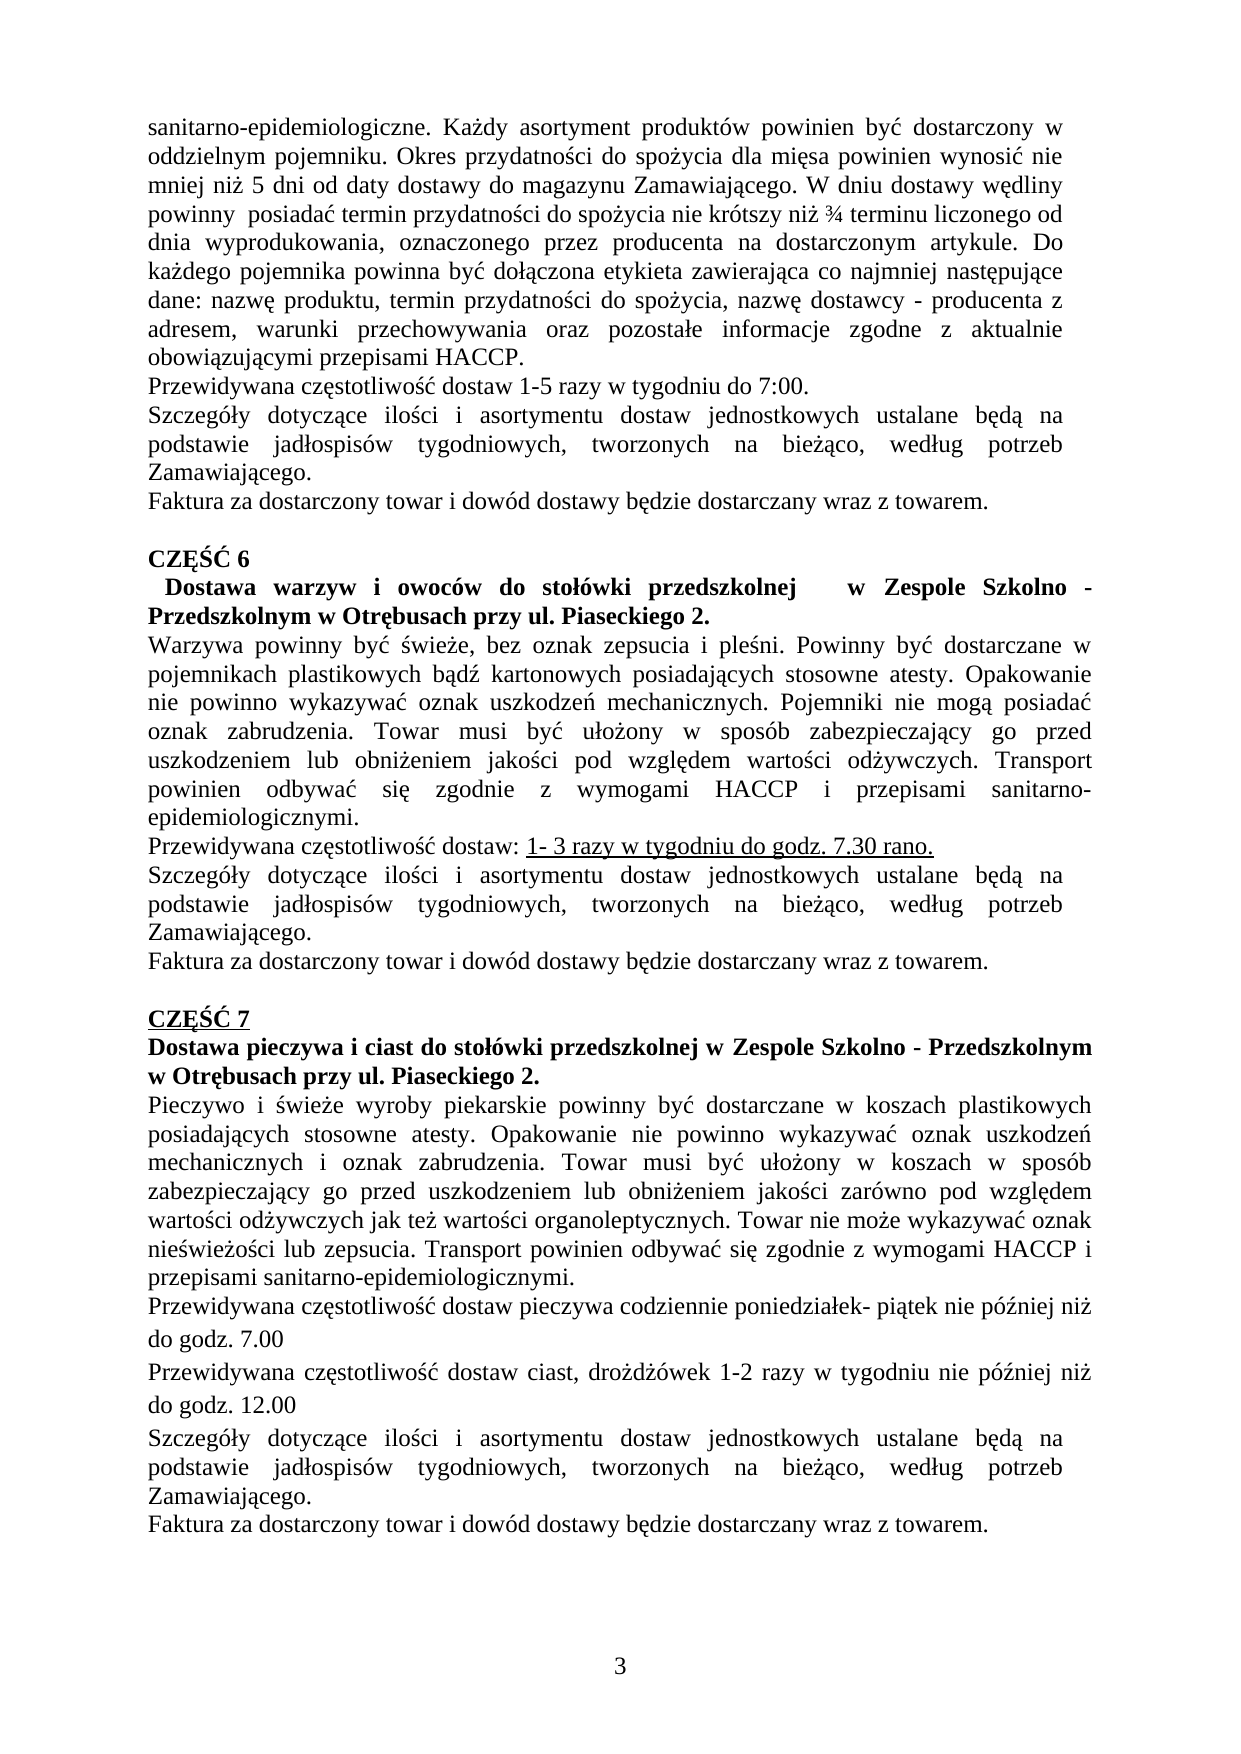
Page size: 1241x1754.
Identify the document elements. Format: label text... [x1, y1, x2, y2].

text Pieczywo i świeże wyroby piekarskie powinny być dostarczane w koszach plastikowych posiadających stosowne atesty. Opakowanie nie powinno wykazywać oznak uszkodzeń mechanicznych i oznak zabrudzenia. Towar musi być ułożony w koszach w sposób zabezpieczający go przed uszkodzeniem lub obniżeniem jakości zarówno pod względem wartości odżywczych jak też wartości organoleptycznych. Towar nie może wykazywać oznak nieświeżości lub zepsucia. Transport powinien odbywać się zgodnie z wymogami HACCP i przepisami sanitarno-epidemiologicznymi. [148, 1090, 1092, 1291]
list Przewidywana częstotliwość dostaw pieczywa codziennie poniedziałek- piątek nie później niż do godz. 7.00 [148, 1291, 1092, 1353]
text CZĘŚĆ 6 [148, 544, 1092, 572]
text Faktura za dostarczony towar i dowód dostawy będzie dostarczany wraz z towarem. [148, 1509, 1064, 1538]
text Przewidywana częstotliwość dostaw 1-5 razy w tygodniu do 7:00. [148, 371, 1092, 400]
text Faktura za dostarczony towar i dowód dostawy będzie dostarczany wraz z towarem. [148, 486, 1064, 515]
text Dostawa warzyw i owoców do stołówki przedszkolnej w Zespole Szkolno - Przedszkolnym w Otrębusach przy ul. Piaseckiego 2. [148, 572, 1092, 630]
list Przewidywana częstotliwość dostaw ciast, drożdżówek 1-2 razy w tygodniu nie później niż do godz. 12.00 [148, 1357, 1092, 1419]
text Warzywa powinny być świeże, bez oznak zepsucia i pleśni. Powinny być dostarczane w pojemnikach plastikowych bądź kartonowych posiadających stosowne atesty. Opakowanie nie powinno wykazywać oznak uszkodzeń mechanicznych. Pojemniki nie mogą posiadać oznak zabrudzenia. Towar musi być ułożony w sposób zabezpieczający go przed uszkodzeniem lub obniżeniem jakości pod względem wartości odżywczych. Transport powinien odbywać się zgodnie z wymogami HACCP i przepisami sanitarno-epidemiologicznymi. [148, 630, 1092, 831]
text Dostawa pieczywa i ciast do stołówki przedszkolnej w Zespole Szkolno - Przedszkolnym w Otrębusach przy ul. Piaseckiego 2. [148, 1032, 1092, 1090]
text Faktura za dostarczony towar i dowód dostawy będzie dostarczany wraz z towarem. [148, 946, 1064, 975]
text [148, 112, 1064, 371]
text Przewidywana częstotliwość dostaw: 1- 3 razy w tygodniu do godz. 7.30 rano. [148, 831, 1092, 860]
text CZĘŚĆ 7 [148, 1004, 1092, 1032]
